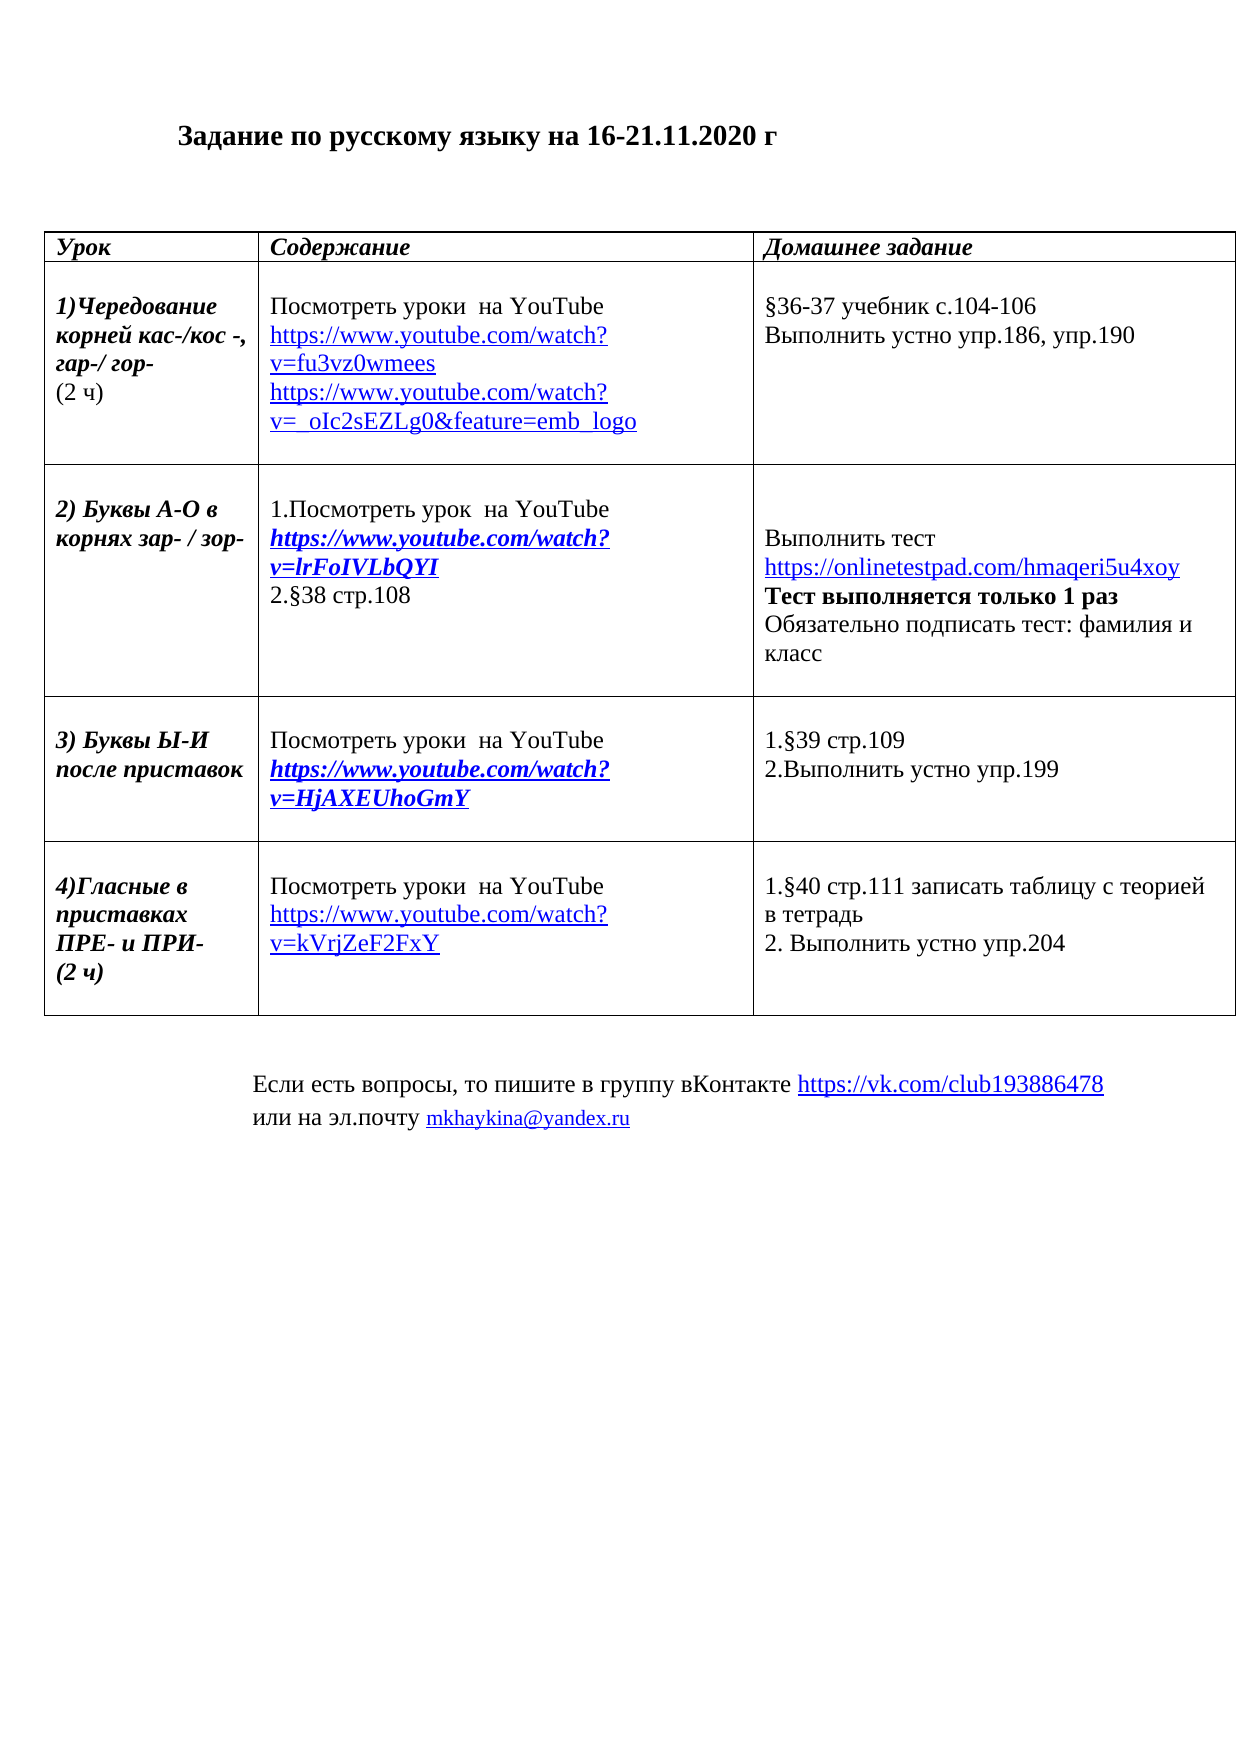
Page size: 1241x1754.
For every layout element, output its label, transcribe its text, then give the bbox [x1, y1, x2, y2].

table_cell 4)Гласные в приставках ПРЕ- и ПРИ- (2 ч) [45, 842, 258, 1014]
table_cell 1.Посмотреть урок на YouTube https://www.youtube.com/watch?v=lrFoIVLbQYI 2.§38 стр.108 [259, 465, 753, 696]
list Если есть вопросы, то пишите в группу вКонтакте https://vk.com/club193886478 [252, 1069, 1152, 1098]
table_cell Выполнить тест https://onlinetestpad.com/hmaqeri5u4xoy Тест выполняется только 1 раз Обязательно подписать тест: фамилия и класс [754, 465, 1235, 696]
table_cell Посмотреть уроки на YouTube https://www.youtube.com/watch?v=HjAXEUhoGmY [259, 697, 753, 841]
table_cell 1.§40 стр.111 записать таблицу с теорией в тетрадь 2. Выполнить устно упр.204 [754, 842, 1235, 1014]
table_cell 2) Буквы А-О в корнях зар- / зор- [45, 465, 258, 696]
table_header Домашнее задание [754, 233, 1235, 261]
table_cell Посмотреть уроки на YouTube https://www.youtube.com/watch?v=kVrjZeF2FxY [259, 842, 753, 1014]
table_cell 1)Чередование корней кас-/кос -, гар-/ гор- (2 ч) [45, 262, 258, 464]
table_header Урок [45, 233, 258, 261]
table_cell 3) Буквы Ы-И после приставок [45, 697, 258, 841]
list или на эл.почту mkhaykina@yandex.ru [252, 1102, 1152, 1131]
table_cell §36-37 учебник с.104-106 Выполнить устно упр.186, упр.190 [754, 262, 1235, 464]
table_header Содержание [259, 233, 753, 261]
table_cell Посмотреть уроки на YouTube https://www.youtube.com/watch?v=fu3vz0wmees https://www.youtube.com/watch?v=_oIc2sEZLg0&feature=emb_logo [259, 262, 753, 464]
text Задание по русскому языку на 16-21.11.2020 г [177, 118, 1152, 152]
table_cell 1.§39 стр.109 2.Выполнить устно упр.199 [754, 697, 1235, 841]
